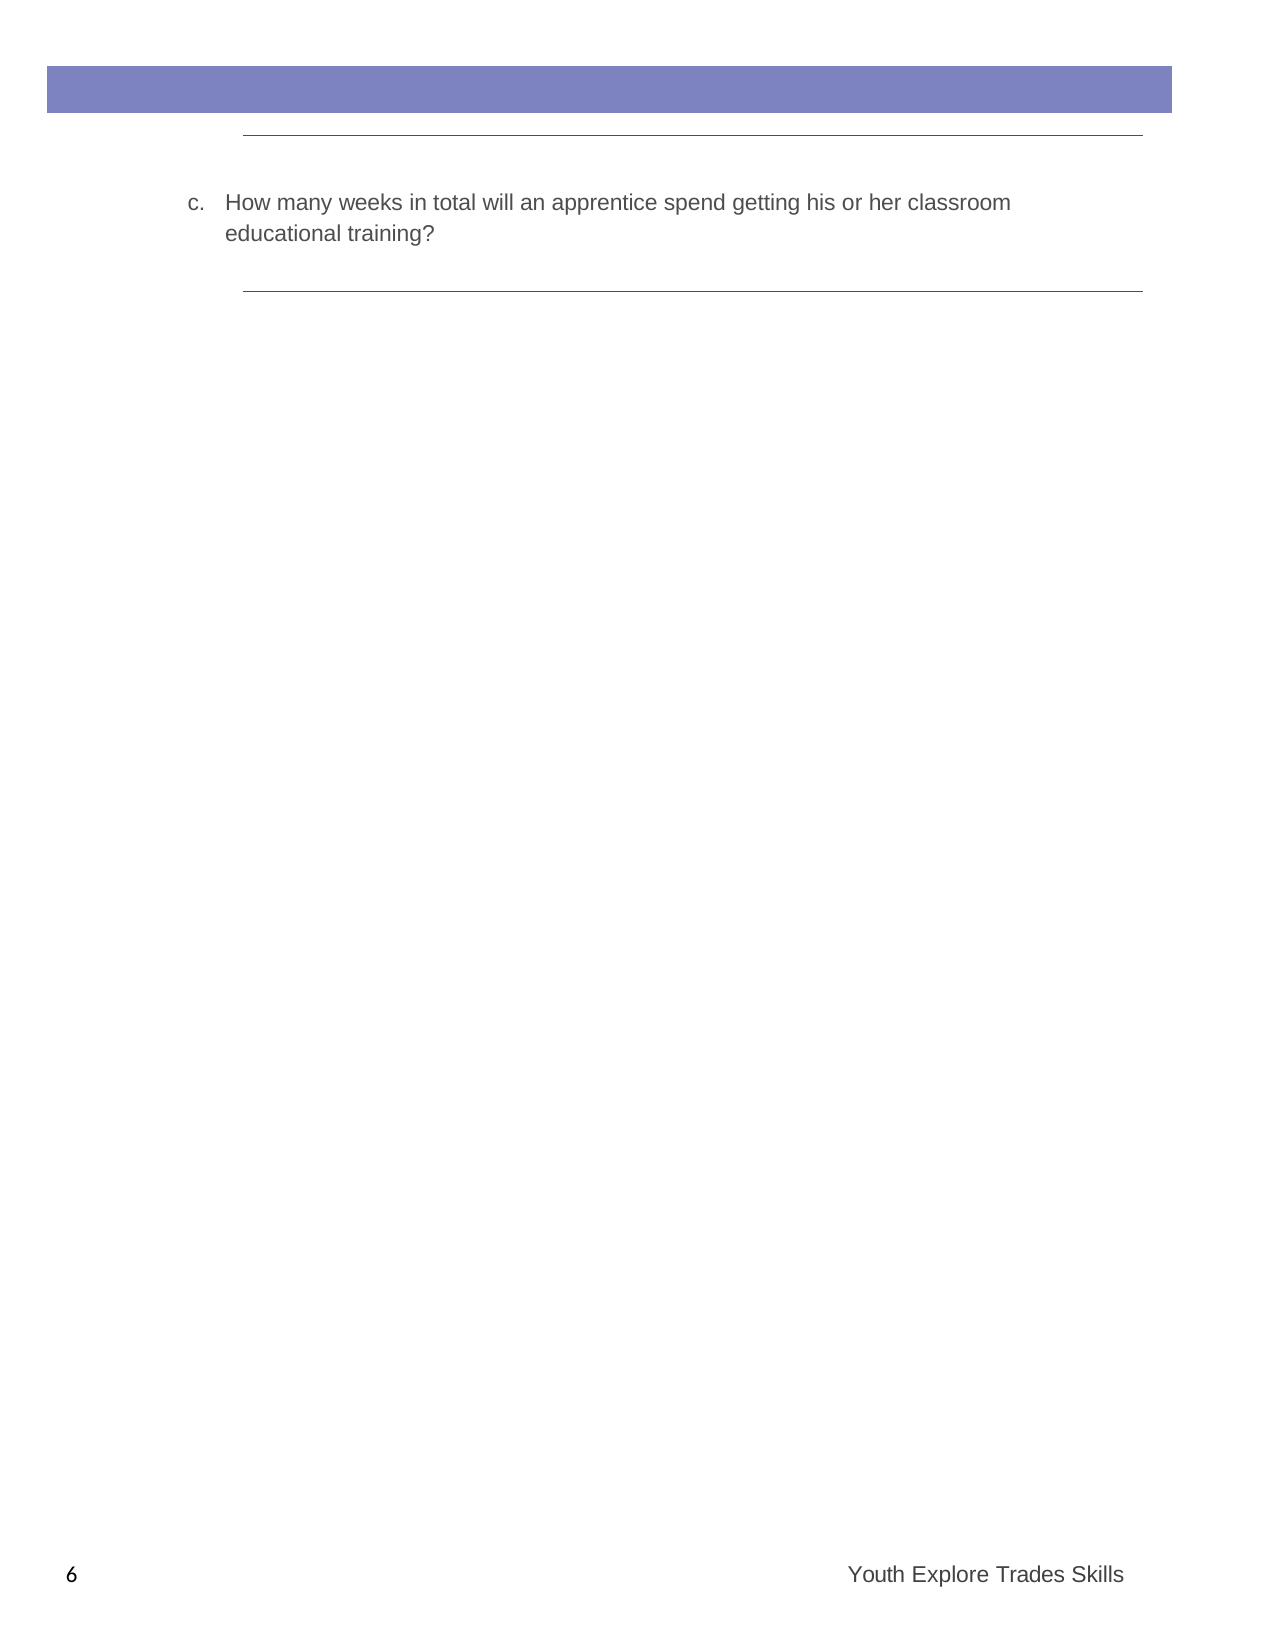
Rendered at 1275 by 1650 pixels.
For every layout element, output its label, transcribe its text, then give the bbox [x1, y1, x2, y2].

list How many weeks in total will an apprentice spend getting his or her classroom educational training? [187, 189, 1017, 246]
